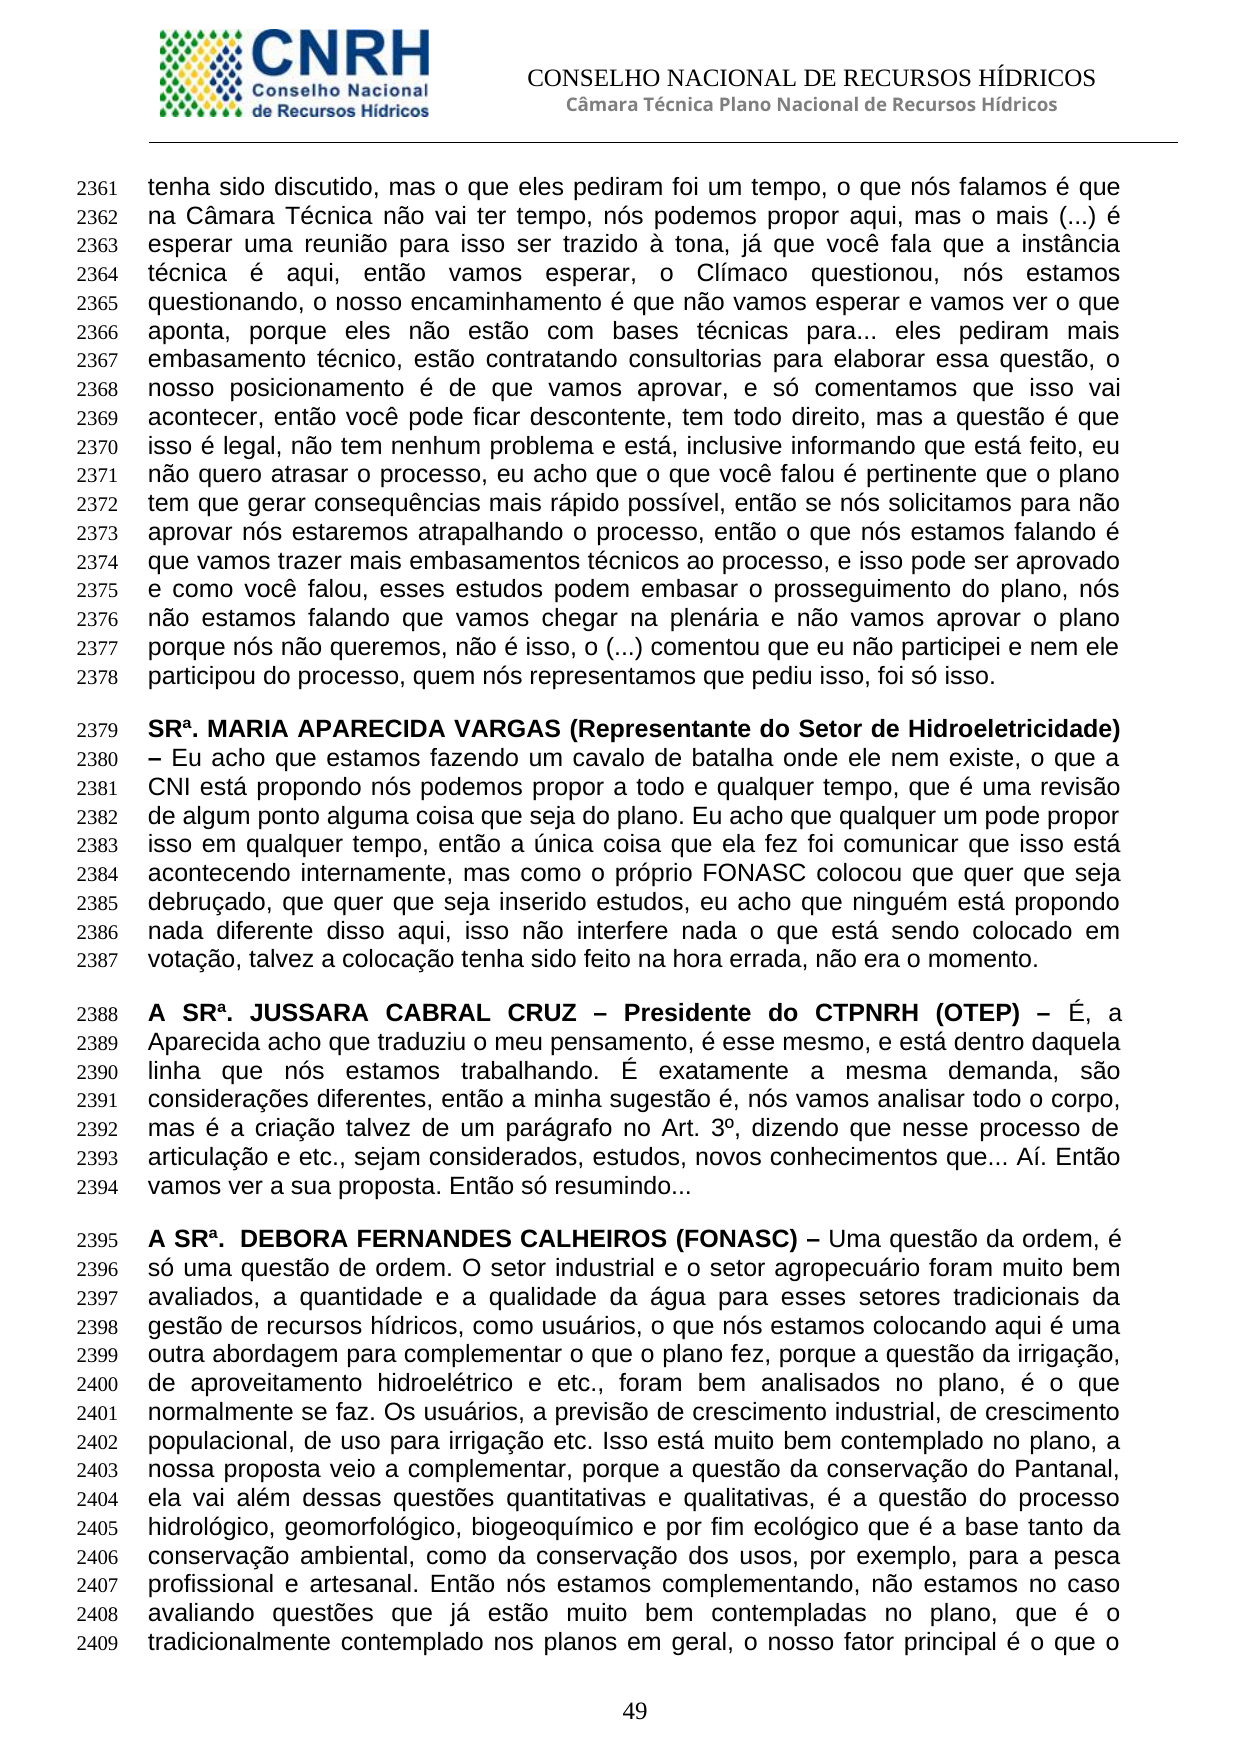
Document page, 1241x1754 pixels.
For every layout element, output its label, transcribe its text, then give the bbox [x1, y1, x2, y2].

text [148, 172, 1122, 689]
picture [159, 29, 429, 117]
text A SRª. JUSSARA CABRAL CRUZ – Presidente do CTPNRH (OTEP) – É, a Aparecida acho que traduziu o meu pensamento, é esse mesmo, e está dentro daquela linha que nós estamos trabalhando. É exatamente a mesma demanda, são considerações diferentes, então a minha sugestão é, nós vamos analisar todo o corpo, mas é a criação talvez de um parágrafo no Art. 3º, dizendo que nesse processo de articulação e etc., sejam considerados, estudos, novos conhecimentos que... Aí. Então vamos ver a sua proposta. Então só resumindo... [148, 998, 1122, 1199]
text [148, 1224, 1122, 1656]
text SRª. MARIA APARECIDA VARGAS (Representante do Setor de Hidroeletricidade) – Eu acho que estamos fazendo um cavalo de batalha onde ele nem existe, o que a CNI está propondo nós podemos propor a todo e qualquer tempo, que é uma revisão de algum ponto alguma coisa que seja do plano. Eu acho que qualquer um pode propor isso em qualquer tempo, então a única coisa que ela fez foi comunicar que isso está acontecendo internamente, mas como o próprio FONASC colocou que quer que seja debruçado, que quer que seja inserido estudos, eu acho que ninguém está propondo nada diferente disso aqui, isso não interfere nada o que está sendo colocado em votação, talvez a colocação tenha sido feito na hora errada, não era o momento. [148, 714, 1122, 973]
